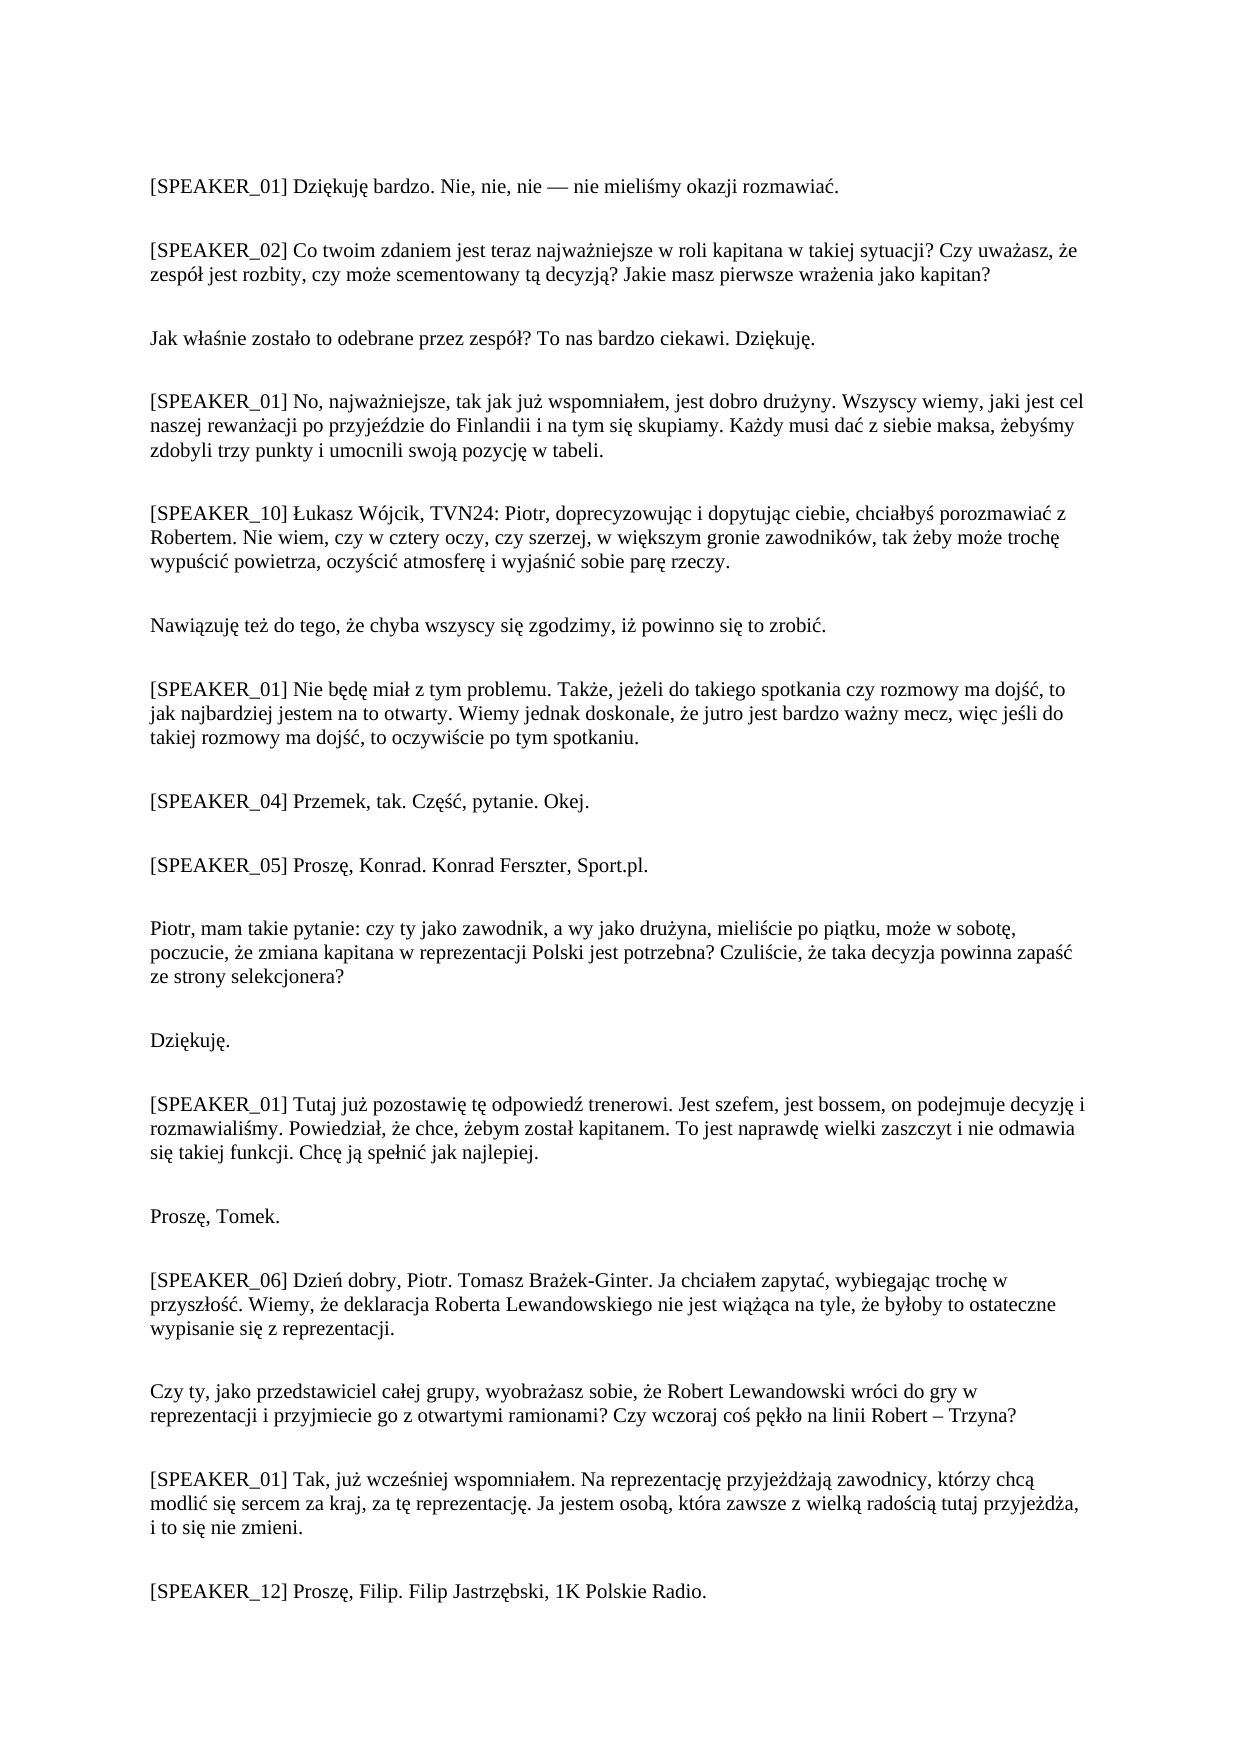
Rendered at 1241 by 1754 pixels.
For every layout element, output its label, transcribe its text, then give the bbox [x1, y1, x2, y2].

text Dziękuję. [150, 1004, 1090, 1052]
text Nawiązuję też do tego, że chyba wszyscy się zgodzimy, iż powinno się to zrobić. [150, 589, 1090, 637]
text Jak właśnie zostało to odebrane przez zespół? To nas bardzo ciekawi. Dziękuję. [150, 302, 1090, 350]
text Piotr, mam takie pytanie: czy ty jako zawodnik, a wy jako drużyna, mieliście po piątku, może w sobotę, poczucie, że zmiana kapitana w reprezentacji Polski jest potrzebna? Czuliście, że taka decyzja powinna zapaść ze strony selekcjonera? [150, 892, 1090, 988]
text [SPEAKER_05] Proszę, Konrad. Konrad Ferszter, Sport.pl. [150, 828, 1090, 877]
text [SPEAKER_06] Dzień dobry, Piotr. Tomasz Brażek-Ginter. Ja chciałem zapytać, wybiegając trochę w przyszłość. Wiemy, że deklaracja Roberta Lewandowskiego nie jest wiążąca na tyle, że byłoby to ostateczne wypisanie się z reprezentacji. [150, 1243, 1090, 1340]
text [SPEAKER_01] Dziękuję bardzo. Nie, nie, nie — nie mieliśmy okazji rozmawiać. [150, 150, 1090, 198]
text Czy ty, jako przedstawiciel całej grupy, wyobrażasz sobie, że Robert Lewandowski wróci do gry w reprezentacji i przyjmiecie go z otwartymi ramionami? Czy wczoraj coś pękło na linii Robert – Trzyna? [150, 1355, 1090, 1427]
text [SPEAKER_10] Łukasz Wójcik, TVN24: Piotr, doprecyzowując i dopytując ciebie, chciałbyś porozmawiać z Robertem. Nie wiem, czy w cztery oczy, czy szerzej, w większym gronie zawodników, tak żeby może trochę wypuścić powietrza, oczyścić atmosferę i wyjaśnić sobie parę rzeczy. [150, 477, 1090, 573]
text [SPEAKER_02] Co twoim zdaniem jest teraz najważniejsze w roli kapitana w takiej sytuacji? Czy uważasz, że zespół jest rozbity, czy może scementowany tą decyzją? Jakie masz pierwsze wrażenia jako kapitan? [150, 214, 1090, 286]
text [SPEAKER_01] Tak, już wcześniej wspomniałem. Na reprezentację przyjeżdżają zawodnicy, którzy chcą modlić się sercem za kraj, za tę reprezentację. Ja jestem osobą, która zawsze z wielką radością tutaj przyjeżdża, i to się nie zmieni. [150, 1443, 1090, 1539]
text [SPEAKER_04] Przemek, tak. Część, pytanie. Okej. [150, 765, 1090, 813]
text Proszę, Tomek. [150, 1180, 1090, 1228]
text [SPEAKER_01] Nie będę miał z tym problemu. Także, jeżeli do takiego spotkania czy rozmowy ma dojść, to jak najbardziej jestem na to otwarty. Wiemy jednak doskonale, że jutro jest bardzo ważny mecz, więc jeśli do takiej rozmowy ma dojść, to oczywiście po tym spotkaniu. [150, 653, 1090, 749]
text [SPEAKER_01] Tutaj już pozostawię tę odpowiedź trenerowi. Jest szefem, jest bossem, on podejmuje decyzję i rozmawialiśmy. Powiedział, że chce, żebym został kapitanem. To jest naprawdę wielki zaszczyt i nie odmawia się takiej funkcji. Chcę ją spełnić jak najlepiej. [150, 1068, 1090, 1164]
text [SPEAKER_01] No, najważniejsze, tak jak już wspomniałem, jest dobro drużyny. Wszyscy wiemy, jaki jest cel naszej rewanżacji po przyjeździe do Finlandii i na tym się skupiamy. Każdy musi dać z siebie maksa, żebyśmy zdobyli trzy punkty i umocnili swoją pozycję w tabeli. [150, 365, 1090, 462]
text [SPEAKER_12] Proszę, Filip. Filip Jastrzębski, 1K Polskie Radio. [150, 1555, 1090, 1603]
